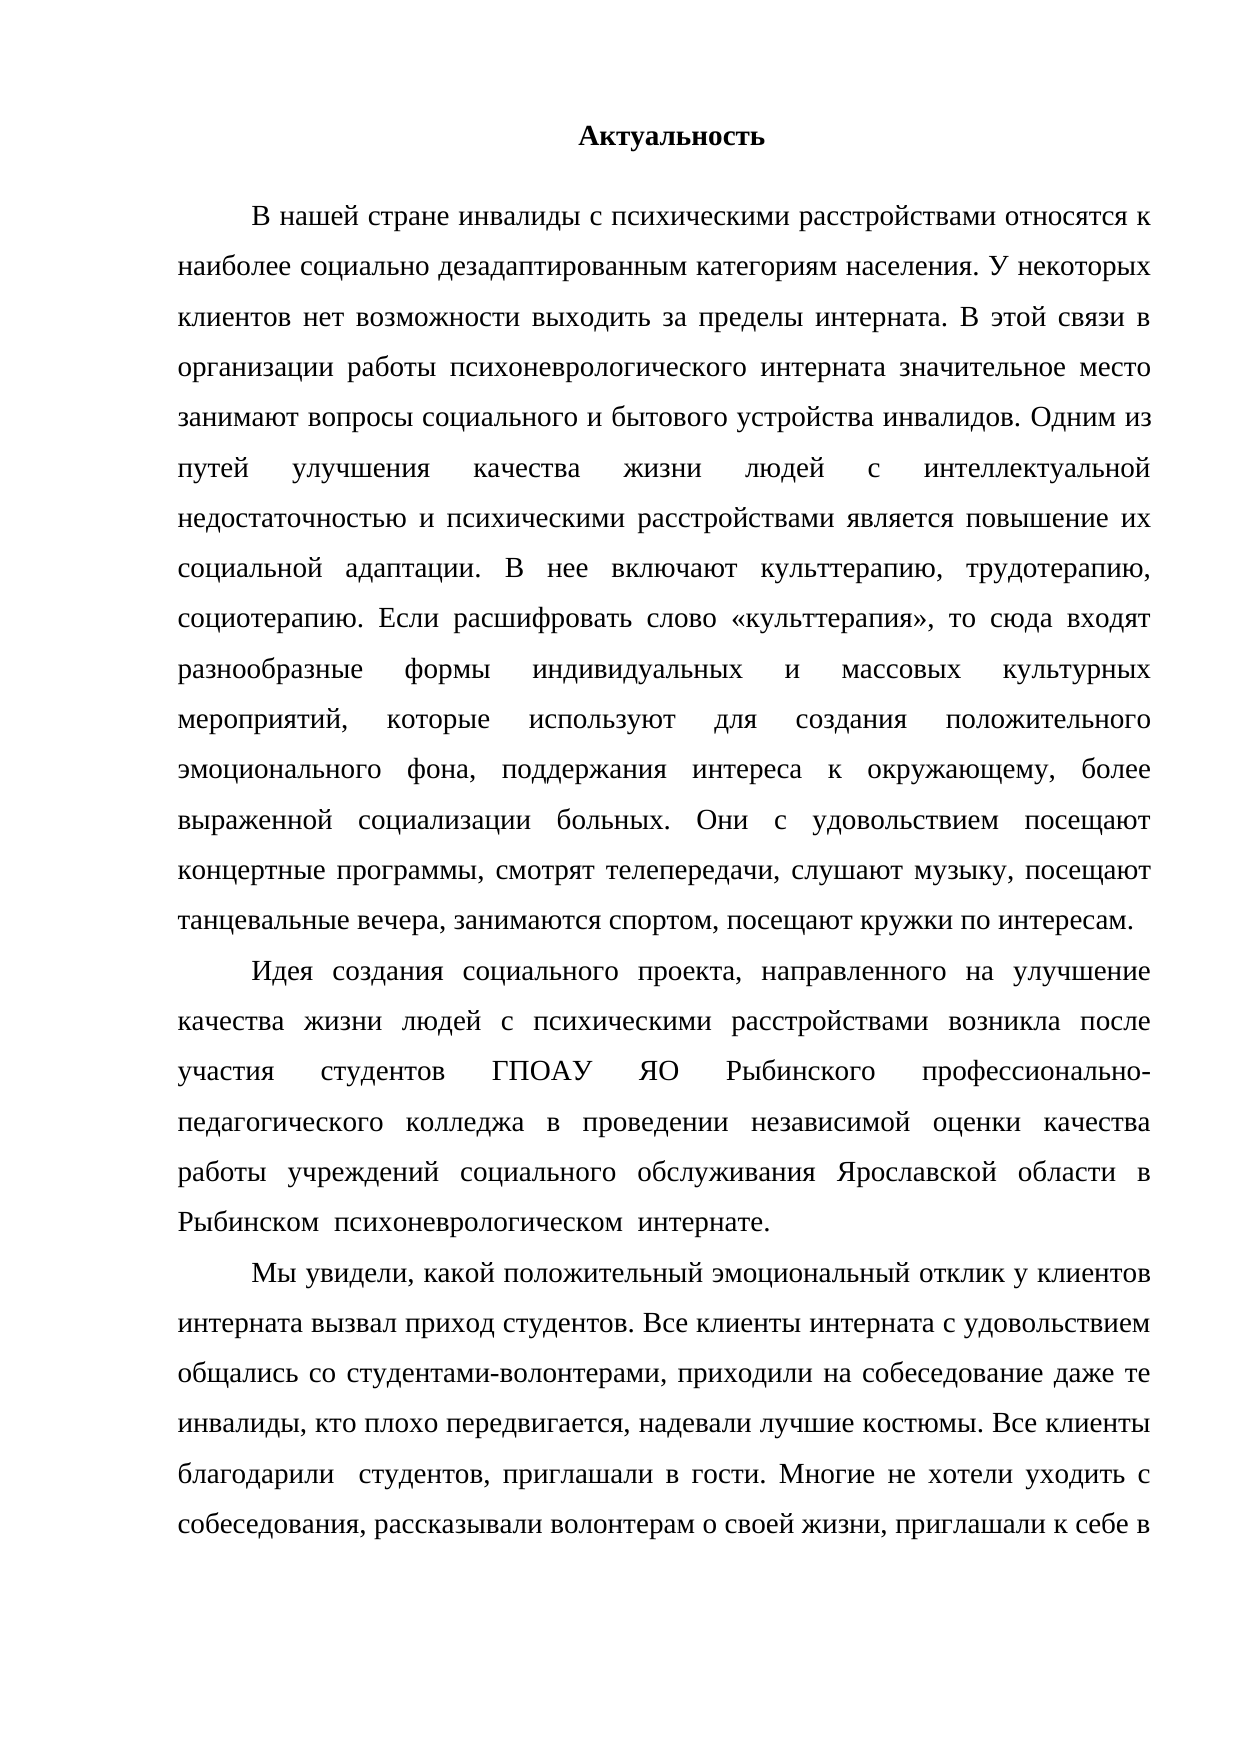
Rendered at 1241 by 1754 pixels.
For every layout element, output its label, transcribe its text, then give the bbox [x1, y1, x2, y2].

text В нашей стране инвалиды с психическими расстройствами относятся к наиболее социально дезадаптированным категориям населения. У некоторых клиентов нет возможности выходить за пределы интерната. В этой связи в организации работы психоневрологического интерната значительное место занимают вопросы социального и бытового устройства инвалидов. Одним из путей улучшения качества жизни людей с интеллектуальной недостаточностью и психическими расстройствами является повышение их социальной адаптации. В нее включают культтерапию, трудотерапию, социотерапию. Если расшифровать слово «культтерапия», то сюда входят разнообразные формы индивидуальных и массовых культурных мероприятий, которые используют для создания положительного эмоционального фона, поддержания интереса к окружающему, более выраженной социализации больных. Они с удовольствием посещают концертные программы, смотрят телепередачи, слушают музыку, посещают танцевальные вечера, занимаются спортом, посещают кружки по интересам. [177, 198, 1152, 936]
text Идея создания социального проекта, направленного на улучшение качества жизни людей с психическими расстройствами возникла после участия студентов ГПОАУ ЯО Рыбинского профессионально-педагогического колледжа в проведении независимой оценки качества работы учреждений социального обслуживания Ярославской области в Рыбинском психоневрологическом интернате. [177, 953, 1152, 1238]
text Актуальность [177, 118, 1152, 152]
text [177, 1255, 1152, 1540]
